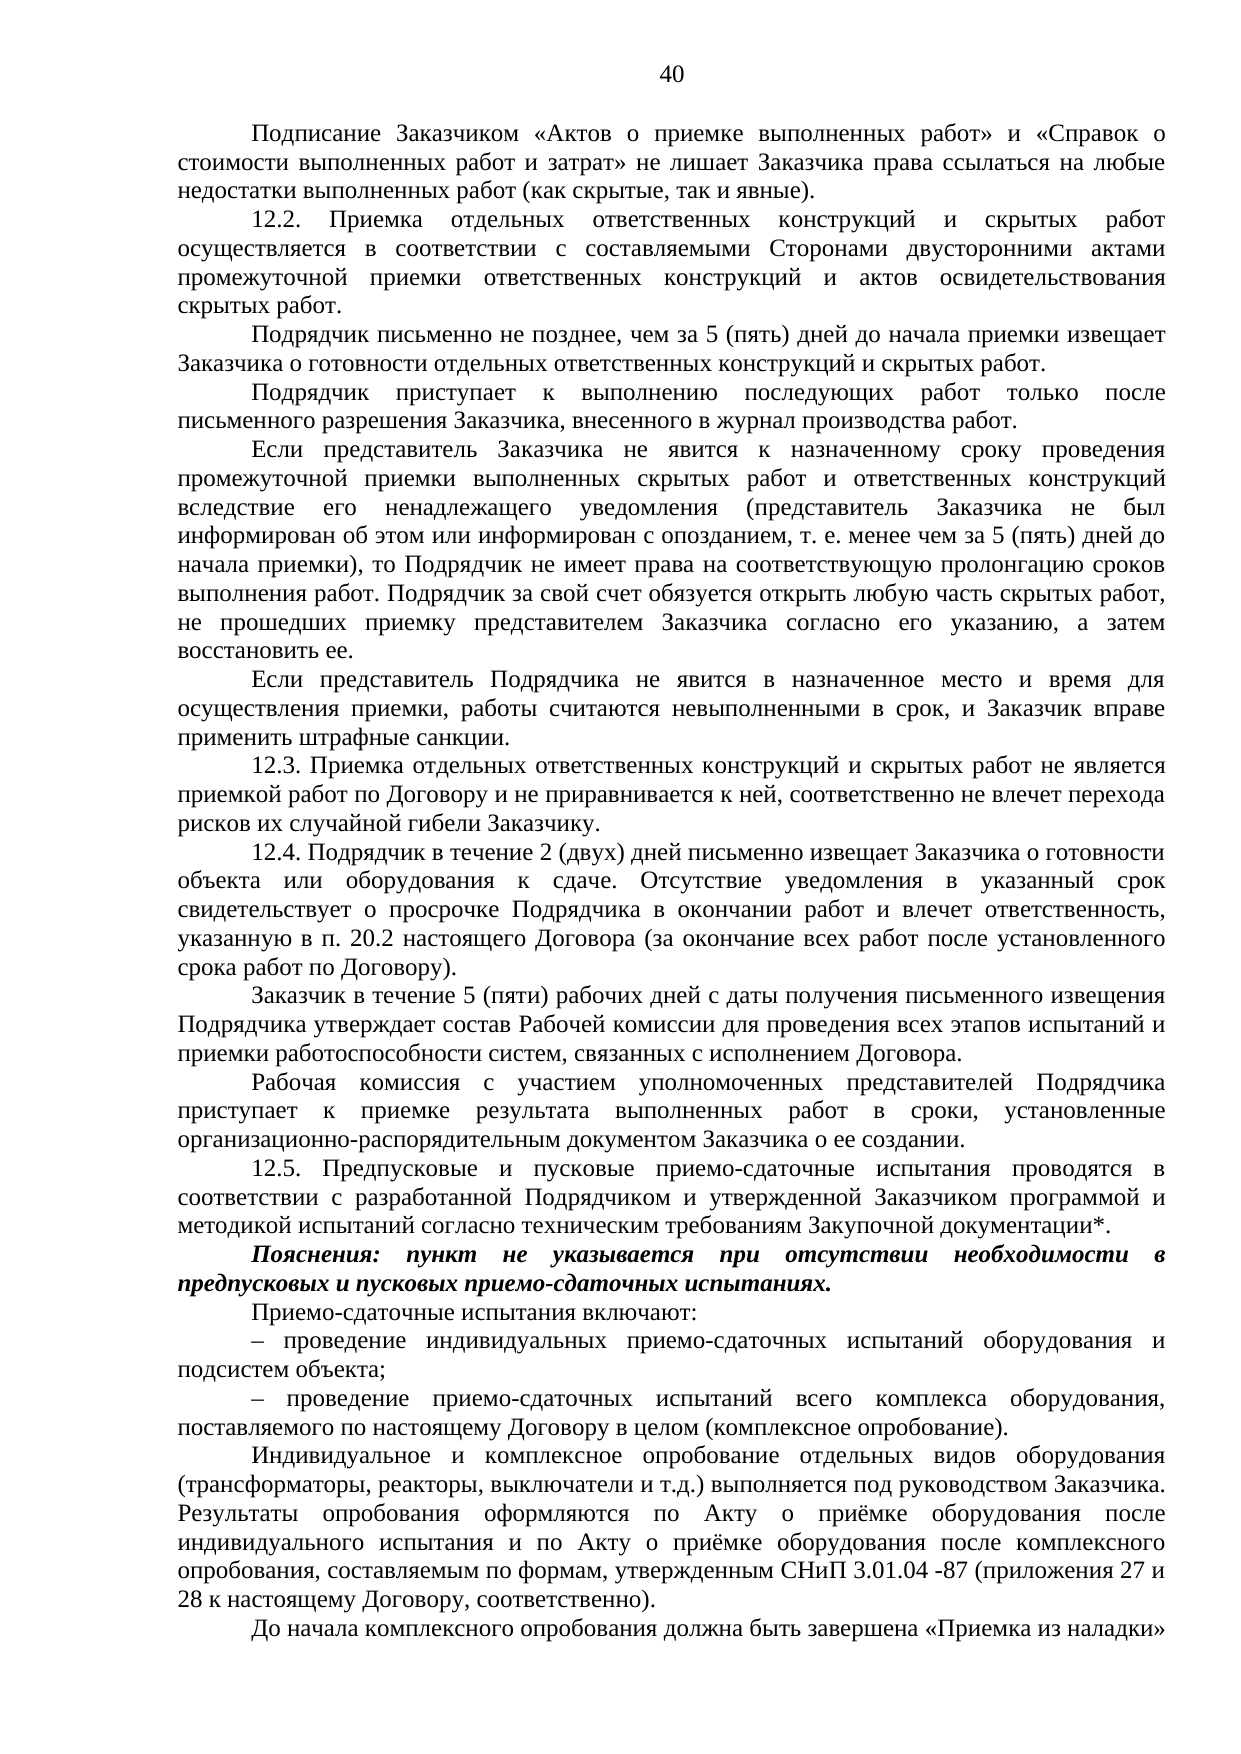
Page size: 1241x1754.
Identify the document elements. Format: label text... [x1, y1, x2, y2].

text Если представитель Заказчика не явится к назначенному сроку проведения промежуточной приемки выполненных скрытых работ и ответственных конструкций вследствие его ненадлежащего уведомления (представитель Заказчика не был информирован об этом или информирован с опозданием, т. е. менее чем за 5 (пять) дней до начала приемки), то Подрядчик не имеет права на соответствующую пролонгацию сроков выполнения работ. Подрядчик за свой счет обязуется открыть любую часть скрытых работ, не прошедших приемку представителем Заказчика согласно его указанию, а затем восстановить ее. [177, 434, 1166, 664]
text – проведение приемо-сдаточных испытаний всего комплекса оборудования, поставляемого по настоящему Договору в целом (комплексное опробование). [177, 1383, 1166, 1441]
text Если представитель Подрядчика не явится в назначенное место и время для осуществления приемки, работы считаются невыполненными в срок, и Заказчик вправе применить штрафные санкции. [177, 664, 1166, 751]
text Заказчик в течение 5 (пяти) рабочих дней с даты получения письменного извещения Подрядчика утверждает состав Рабочей комиссии для проведения всех этапов испытаний и приемки работоспособности систем, связанных с исполнением Договора. [177, 981, 1166, 1067]
text Подрядчик приступает к выполнению последующих работ только после письменного разрешения Заказчика, внесенного в журнал производства работ. [177, 377, 1166, 434]
text Рабочая комиссия с участием уполномоченных представителей Подрядчика приступает к приемке результата выполненных работ в сроки, установленные организационно-распорядительным документом Заказчика о ее создании. [177, 1067, 1166, 1153]
text Пояснения: пункт не указывается при отсутствии необходимости в предпусковых и пусковых приемо-сдаточных испытаниях. [177, 1239, 1166, 1297]
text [177, 1613, 1166, 1642]
text 12.2. Приемка отдельных ответственных конструкций и скрытых работ осуществляется в соответствии с составляемыми Сторонами двусторонними актами промежуточной приемки ответственных конструкций и актов освидетельствования скрытых работ. [177, 204, 1166, 319]
text Индивидуальное и комплексное опробование отдельных видов оборудования (трансформаторы, реакторы, выключатели и т.д.) выполняется под руководством Заказчика. Результаты опробования оформляются по Акту о приёмке оборудования после индивидуального испытания и по Акту о приёмке оборудования после комплексного опробования, составляемым по формам, утвержденным СНиП 3.01.04 -87 (приложения 27 и 28 к настоящему Договору, соответственно). [177, 1441, 1166, 1613]
text 12.5. Предпусковые и пусковые приемо-сдаточные испытания проводятся в соответствии с разработанной Подрядчиком и утвержденной Заказчиком программой и методикой испытаний согласно техническим требованиям Закупочной документации*. [177, 1153, 1166, 1239]
text 12.4. Подрядчик в течение 2 (двух) дней письменно извещает Заказчика о готовности объекта или оборудования к сдаче. Отсутствие уведомления в указанный срок свидетельствует о просрочке Подрядчика в окончании работ и влечет ответственность, указанную в п. 20.2 настоящего Договора (за окончание всех работ после установленного срока работ по Договору). [177, 837, 1166, 981]
text Приемо-сдаточные испытания включают: [177, 1297, 1166, 1326]
text Подписание Заказчиком «Актов о приемке выполненных работ» и «Справок о стоимости выполненных работ и затрат» не лишает Заказчика права ссылаться на любые недостатки выполненных работ (как скрытые, так и явные). [177, 118, 1166, 204]
text Подрядчик письменно не позднее, чем за 5 (пять) дней до начала приемки извещает Заказчика о готовности отдельных ответственных конструкций и скрытых работ. [177, 319, 1166, 377]
text 12.3. Приемка отдельных ответственных конструкций и скрытых работ не является приемкой работ по Договору и не приравнивается к ней, соответственно не влечет перехода рисков их случайной гибели Заказчику. [177, 751, 1166, 837]
text – проведение индивидуальных приемо-сдаточных испытаний оборудования и подсистем объекта; [177, 1326, 1166, 1383]
